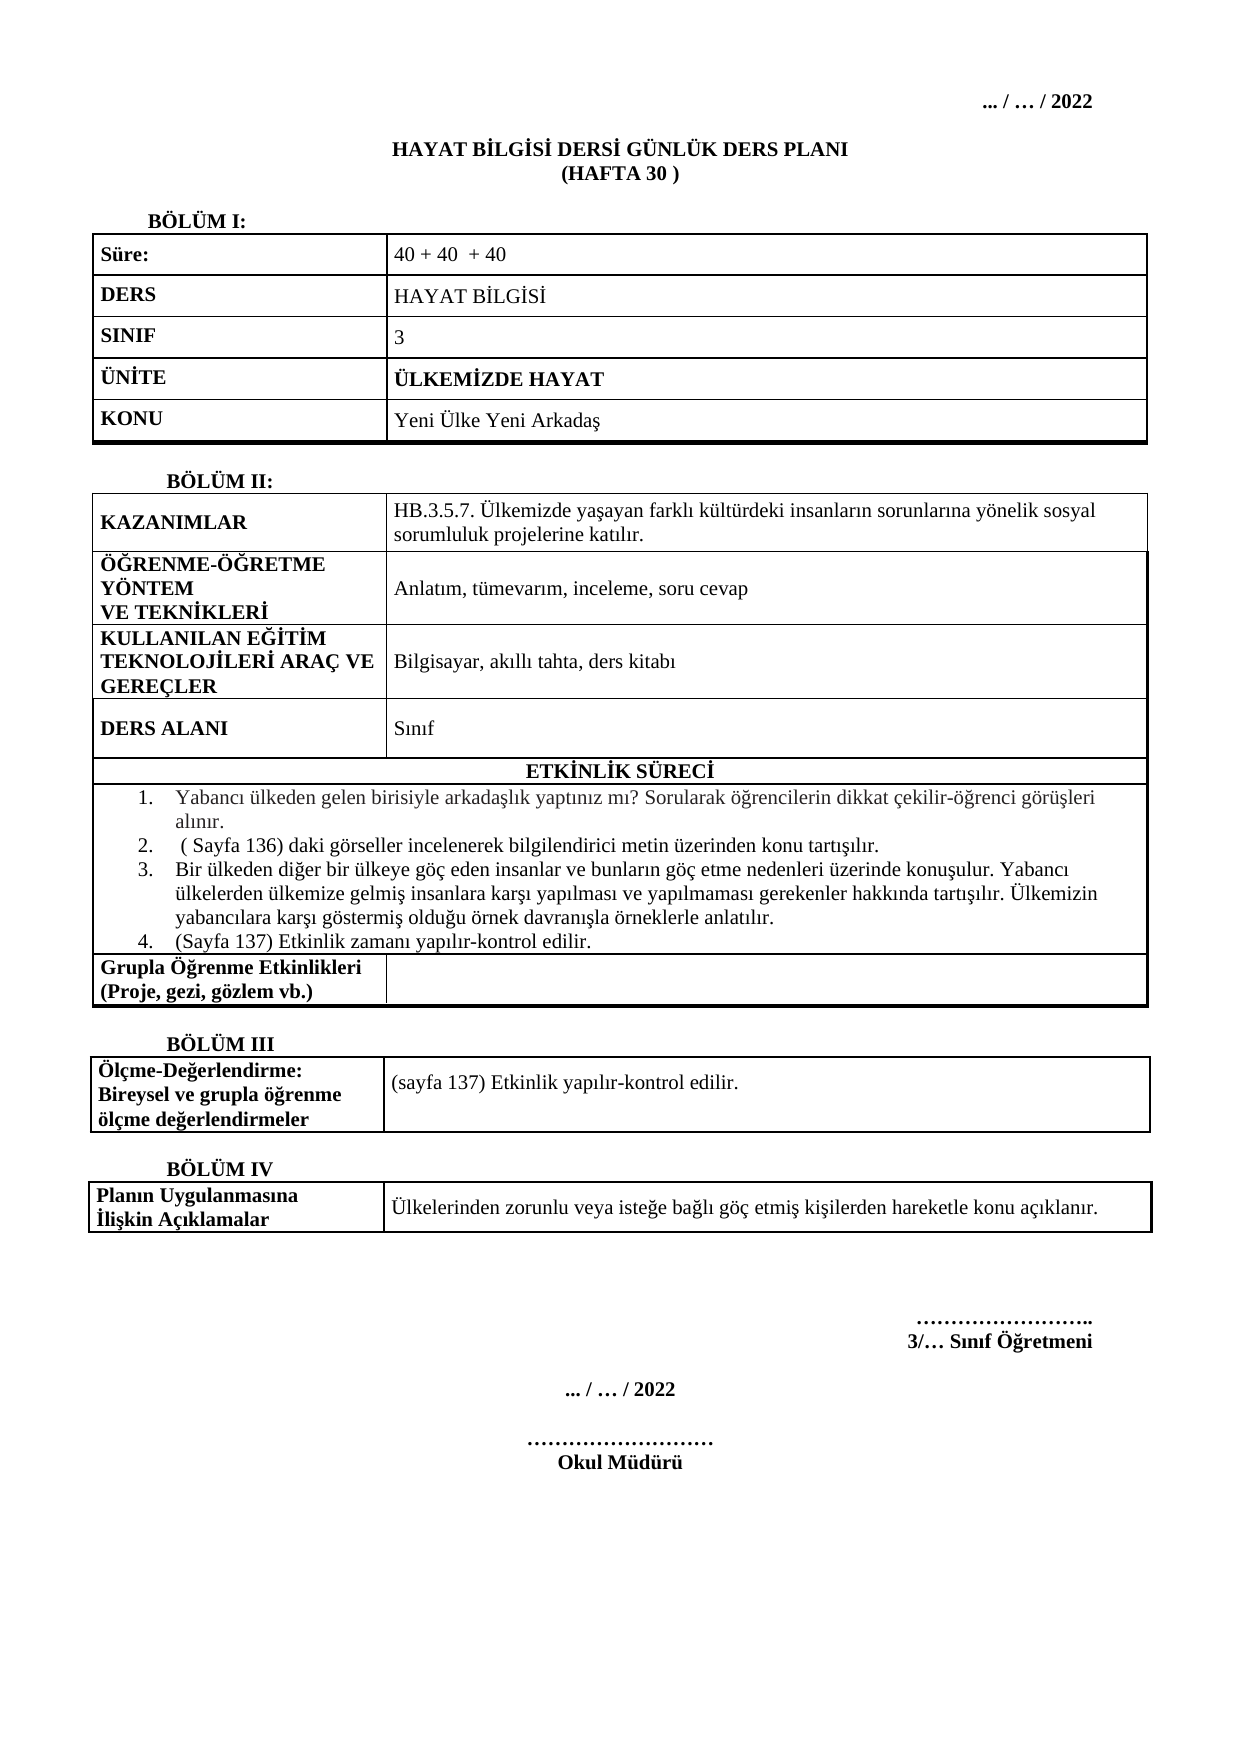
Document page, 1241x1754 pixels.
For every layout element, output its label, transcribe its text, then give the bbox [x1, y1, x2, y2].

table_cell HAYAT BİLGİSİ [388, 276, 1146, 316]
subtitle BÖLÜM III [148, 1032, 1092, 1056]
table_header Planın Uygulanmasına İlişkin Açıklamalar [90, 1183, 383, 1231]
subtitle BÖLÜM IV [148, 1157, 1092, 1181]
table_header (sayfa 137) Etkinlik yapılır-kontrol edilir. [385, 1058, 1149, 1131]
table_header Süre: [94, 235, 386, 274]
table_cell Bilgisayar, akıllı tahta, ders kitabı [387, 625, 1146, 698]
table_cell DERS [94, 276, 386, 316]
table_cell [387, 955, 1146, 1003]
text Okul Müdürü [148, 1449, 1092, 1474]
table_cell ÖĞRENME-ÖĞRETME YÖNTEM VE TEKNİKLERİ [93, 552, 386, 624]
table_cell 3 [388, 317, 1146, 357]
table_cell Yabancı ülkeden gelen birisiyle arkadaşlık yaptınız mı? Sorularak öğrencilerin dikkat çekilir-öğrenci görüşleri alınır. ( Sayfa 136) daki görseller incelenerek bilgilendirici metin üzerinden konu tartışılır. Bir ülkeden diğer bir ülkeye göç eden insanlar ve bunların göç etme nedenleri üzerinde konuşulur. Yabancı ülkelerden ülkemize gelmiş insanlara karşı yapılması ve yapılmaması gerekenler hakkında tartışılır. Ülkemizin yabancılara karşı göstermiş olduğu örnek davranışla örneklerle anlatılır. (Sayfa 137) Etkinlik zamanı yapılır-kontrol edilir. [94, 785, 1146, 953]
text HAYAT BİLGİSİ DERSİ GÜNLÜK DERS PLANI [148, 137, 1092, 161]
text ... / … / 2022 [148, 1377, 1092, 1401]
table_cell ETKİNLİK SÜRECİ [94, 759, 1146, 783]
text ……………………… [148, 1426, 1092, 1449]
table_cell ÜLKEMİZDE HAYAT [388, 359, 1146, 398]
text BÖLÜM II: [148, 468, 1092, 493]
table_cell Grupla Öğrenme Etkinlikleri (Proje, gezi, gözlem vb.) [94, 955, 386, 1003]
table_cell ÜNİTE [94, 359, 386, 398]
table_cell KONU [94, 400, 386, 440]
table_cell Anlatım, tümevarım, inceleme, soru cevap [387, 552, 1146, 624]
table_header HB.3.5.7. Ülkemizde yaşayan farklı kültürdeki insanların sorunlarına yönelik sosyal sorumluluk projelerine katılır. [387, 494, 1147, 551]
table_cell KULLANILAN EĞİTİM TEKNOLOJİLERİ ARAÇ VE GEREÇLER [93, 625, 386, 698]
table_header 40 + 40 + 40 [388, 235, 1146, 274]
table_cell DERS ALANI [94, 699, 386, 757]
text BÖLÜM I: [148, 209, 1092, 233]
table_header Ülkelerinden zorunlu veya isteğe bağlı göç etmiş kişilerden hareketle konu açıklanır. [385, 1183, 1150, 1231]
text 3/… Sınıf Öğretmeni [148, 1329, 1092, 1353]
table_cell SINIF [94, 317, 386, 357]
table_cell Yeni Ülke Yeni Arkadaş [388, 400, 1146, 440]
table_cell Sınıf [387, 699, 1146, 757]
table_header Ölçme-Değerlendirme: Bireysel ve grupla öğrenme ölçme değerlendirmeler [92, 1058, 383, 1131]
text ... / … / 2022 [148, 89, 1092, 113]
text (HAFTA 30 ) [148, 161, 1092, 185]
text …………………….. [148, 1305, 1092, 1329]
table_header KAZANIMLAR [93, 494, 386, 551]
